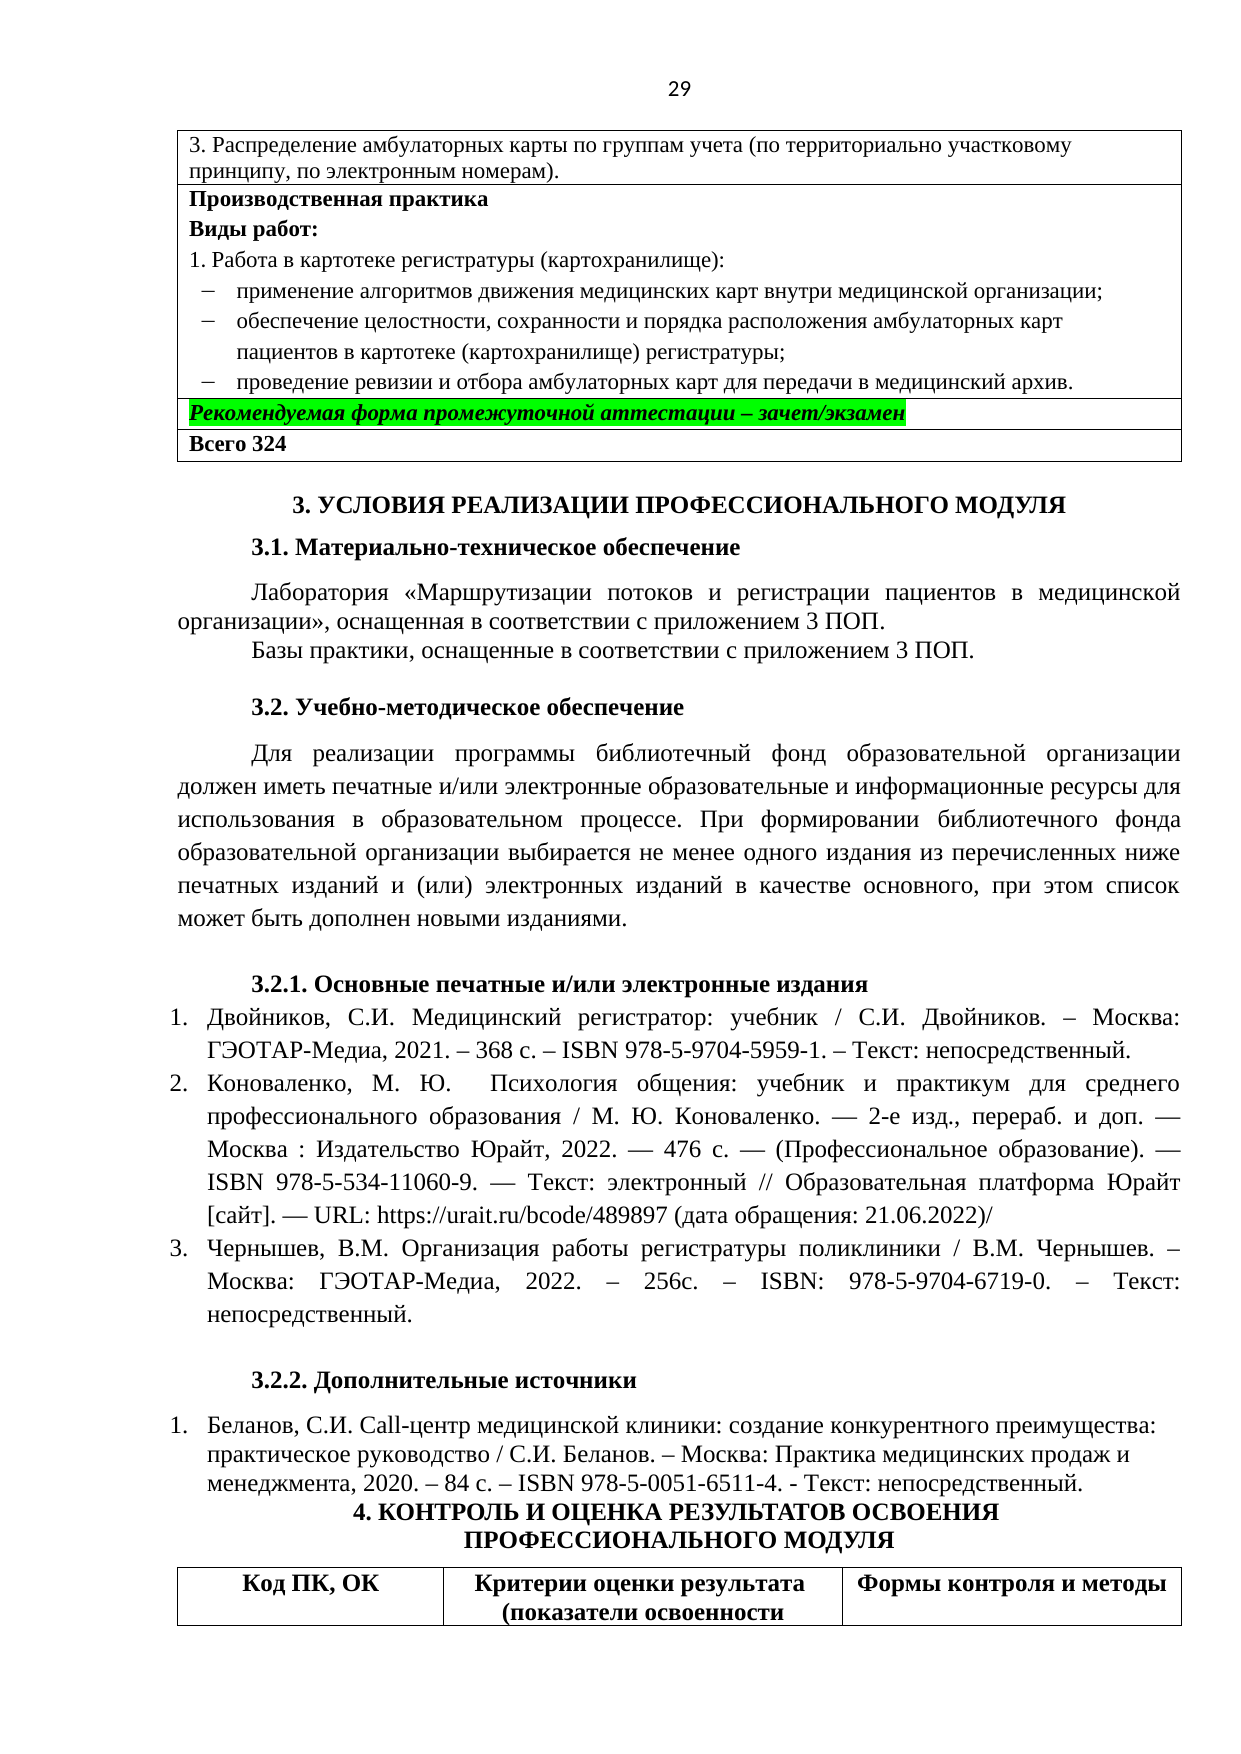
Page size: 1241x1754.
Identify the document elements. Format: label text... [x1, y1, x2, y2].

list 3.2.1. Основные печатные и/или электронные издания [177, 969, 1181, 998]
text 3. Условия реализации профессионального модуля [177, 490, 1181, 519]
table_header Код ПК, ОК [178, 1568, 443, 1625]
list Для реализации программы библиотечный фонд образовательной организации должен иметь печатные и/или электронные образовательные и информационные ресурсы для использования в образовательном процессе. При формировании библиотечного фонда образовательной организации выбирается не менее одного издания из перечисленных ниже печатных изданий и (или) электронных изданий в качестве основного, при этом список может быть дополнен новыми изданиями. [177, 738, 1181, 932]
text 4. Контроль и оценка результатов освоения профессионального модуля [177, 1497, 1181, 1554]
table_cell Всего 324 [178, 430, 1181, 461]
text Лаборатория «Маршрутизации потоков и регистрации пациентов в медицинской организации», оснащенная в соответствии с приложением 3 ПОП. [177, 577, 1181, 635]
list Чернышев, В.М. Организация работы регистратуры поликлиники / В.М. Чернышев. – Москва: ГЭОТАР-Медиа, 2022. – 256с. – ISBN: 978-5-9704-6719-0. – Текст: непосредственный. [169, 1233, 1181, 1328]
text 3.1. Материально-техническое обеспечение [177, 532, 1181, 560]
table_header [444, 1568, 842, 1625]
text Базы практики, оснащенные в соответствии с приложением 3 ПОП. [177, 635, 1181, 663]
table_cell Производственная практика Виды работ: 1. Работа в картотеке регистратуры (картохранилище): применение алгоритмов движения медицинских карт внутри медицинской организации; обеспечение целостности, сохранности и порядка расположения амбулаторных карт пациентов в картотеке (картохранилище) регистратуры; проведение ревизии и отбора амбулаторных карт для передачи в медицинский архив. [178, 185, 1181, 398]
text 3.2.2. Дополнительные источники [177, 1365, 1181, 1394]
table_cell Рекомендуемая форма промежуточной аттестации – зачет/экзамен [178, 399, 1181, 429]
list Двойников, С.И. Медицинский регистратор: учебник / С.И. Двойников. – Москва: ГЭОТАР-Медиа, 2021. – 368 с. – ISBN 978-5-9704-5959-1. – Текст: непосредственный. [169, 1002, 1181, 1064]
list Беланов, С.И. Сall-центр медицинской клиники: создание конкурентного преимущества: практическое руководство / С.И. Беланов. – Москва: Практика медицинских продаж и менеджмента, 2020. – 84 с. – ISBN 978-5-0051-6511-4. - Текст: непосредственный. [169, 1411, 1181, 1497]
text 3.2. Учебно-методическое обеспечение [177, 692, 1181, 721]
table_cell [178, 131, 1181, 184]
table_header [843, 1568, 1181, 1625]
list Коноваленко, М. Ю. Психология общения: учебник и практикум для среднего профессионального образования / М. Ю. Коноваленко. — 2-е изд., перераб. и доп. — Москва : Издательство Юрайт, 2022. — 476 с. — (Профессиональное образование). — ISBN 978-5-534-11060-9. — Текст: электронный // Образовательная платформа Юрайт [сайт]. — URL: https://urait.ru/bcode/489897 (дата обращения: 21.06.2022)/ [169, 1068, 1181, 1229]
